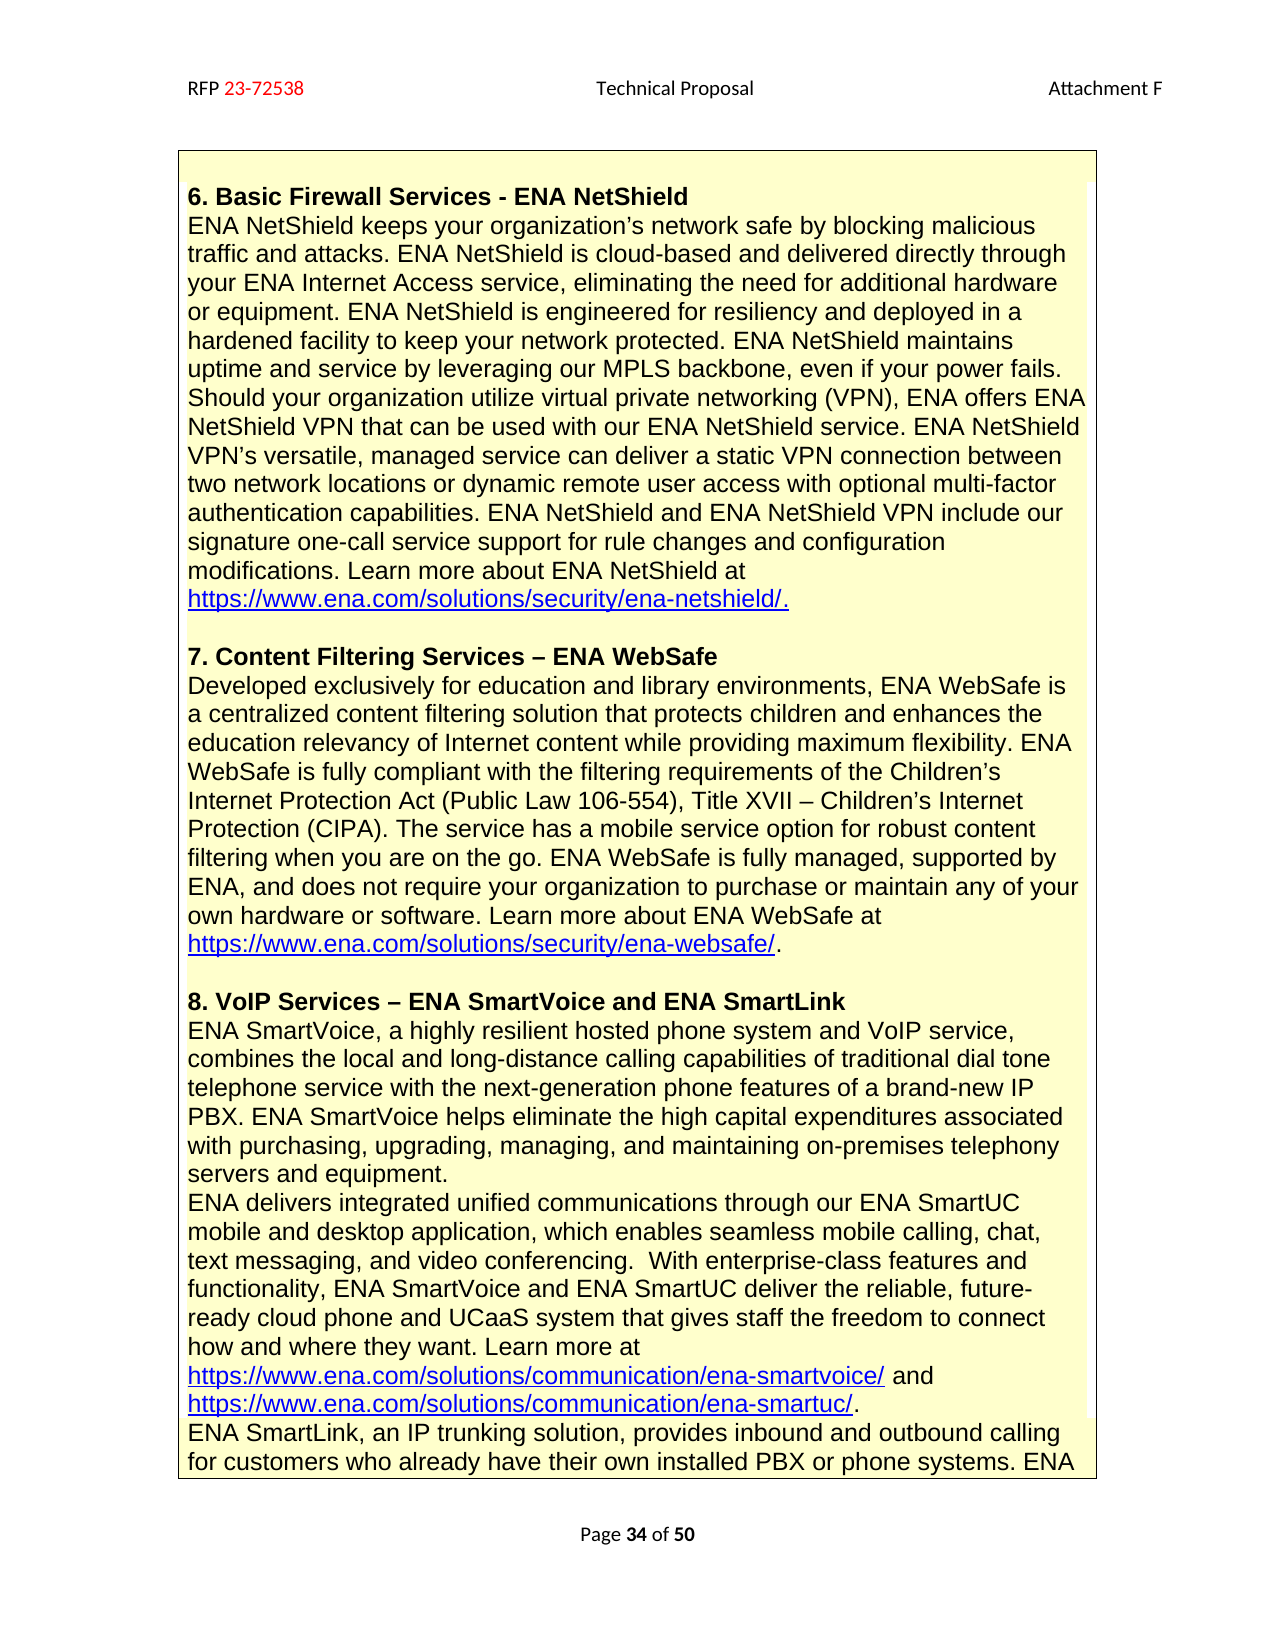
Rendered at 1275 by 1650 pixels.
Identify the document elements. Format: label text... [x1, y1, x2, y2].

text 7. Content Filtering Services – ENA WebSafe [187, 642, 1087, 671]
text ENA delivers integrated unified communications through our ENA SmartUC mobile and desktop application, which enables seamless mobile calling, chat, text messaging, and video conferencing. With enterprise-class features and functionality, ENA SmartVoice and ENA SmartUC deliver the reliable, future-ready cloud phone and UCaaS system that gives staff the freedom to connect how and where they want. Learn more at https://www.ena.com/solutions/communication/ena-smartvoice/ and https://www.ena.com/solutions/communication/ena-smartuc/. [187, 1188, 1087, 1415]
text Developed exclusively for education and library environments, ENA WebSafe is a centralized content filtering solution that protects children and enhances the education relevancy of Internet content while providing maximum flexibility. ENA WebSafe is fully compliant with the filtering requirements of the Children’s Internet Protection Act (Public Law 106-554), Title XVII – Children’s Internet Protection (CIPA). The service has a mobile service option for robust content filtering when you are on the go. ENA WebSafe is fully managed, supported by ENA, and does not require your organization to purchase or maintain any of your own hardware or software. Learn more about ENA WebSafe at https://www.ena.com/solutions/security/ena-websafe/. [187, 671, 1087, 958]
text 8. VoIP Services – ENA SmartVoice and ENA SmartLink [187, 987, 1087, 1016]
text ENA NetShield keeps your organization’s network safe by blocking malicious traffic and attacks. ENA NetShield is cloud-based and delivered directly through your ENA Internet Access service, eliminating the need for additional hardware or equipment. ENA NetShield is engineered for resiliency and deployed in a hardened facility to keep your network protected. ENA NetShield maintains uptime and service by leveraging our MPLS backbone, even if your power fails. Should your organization utilize virtual private networking (VPN), ENA offers ENA NetShield VPN that can be used with our ENA NetShield service. ENA NetShield VPN’s versatile, managed service can deliver a static VPN connection between two network locations or dynamic remote user access with optional multi-factor authentication capabilities. ENA NetShield and ENA NetShield VPN include our signature one-call service support for rule changes and configuration modifications. Learn more about ENA NetShield at https://www.ena.com/solutions/security/ena-netshield/. [187, 211, 1087, 613]
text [179, 1415, 1096, 1478]
text ENA SmartVoice, a highly resilient hosted phone system and VoIP service, combines the local and long-distance calling capabilities of traditional dial tone telephone service with the next-generation phone features of a brand-new IP PBX. ENA SmartVoice helps eliminate the high capital expenditures associated with purchasing, upgrading, managing, and maintaining on-premises telephony servers and equipment. [187, 1016, 1087, 1188]
text 6. Basic Firewall Services - ENA NetShield [187, 182, 1087, 211]
